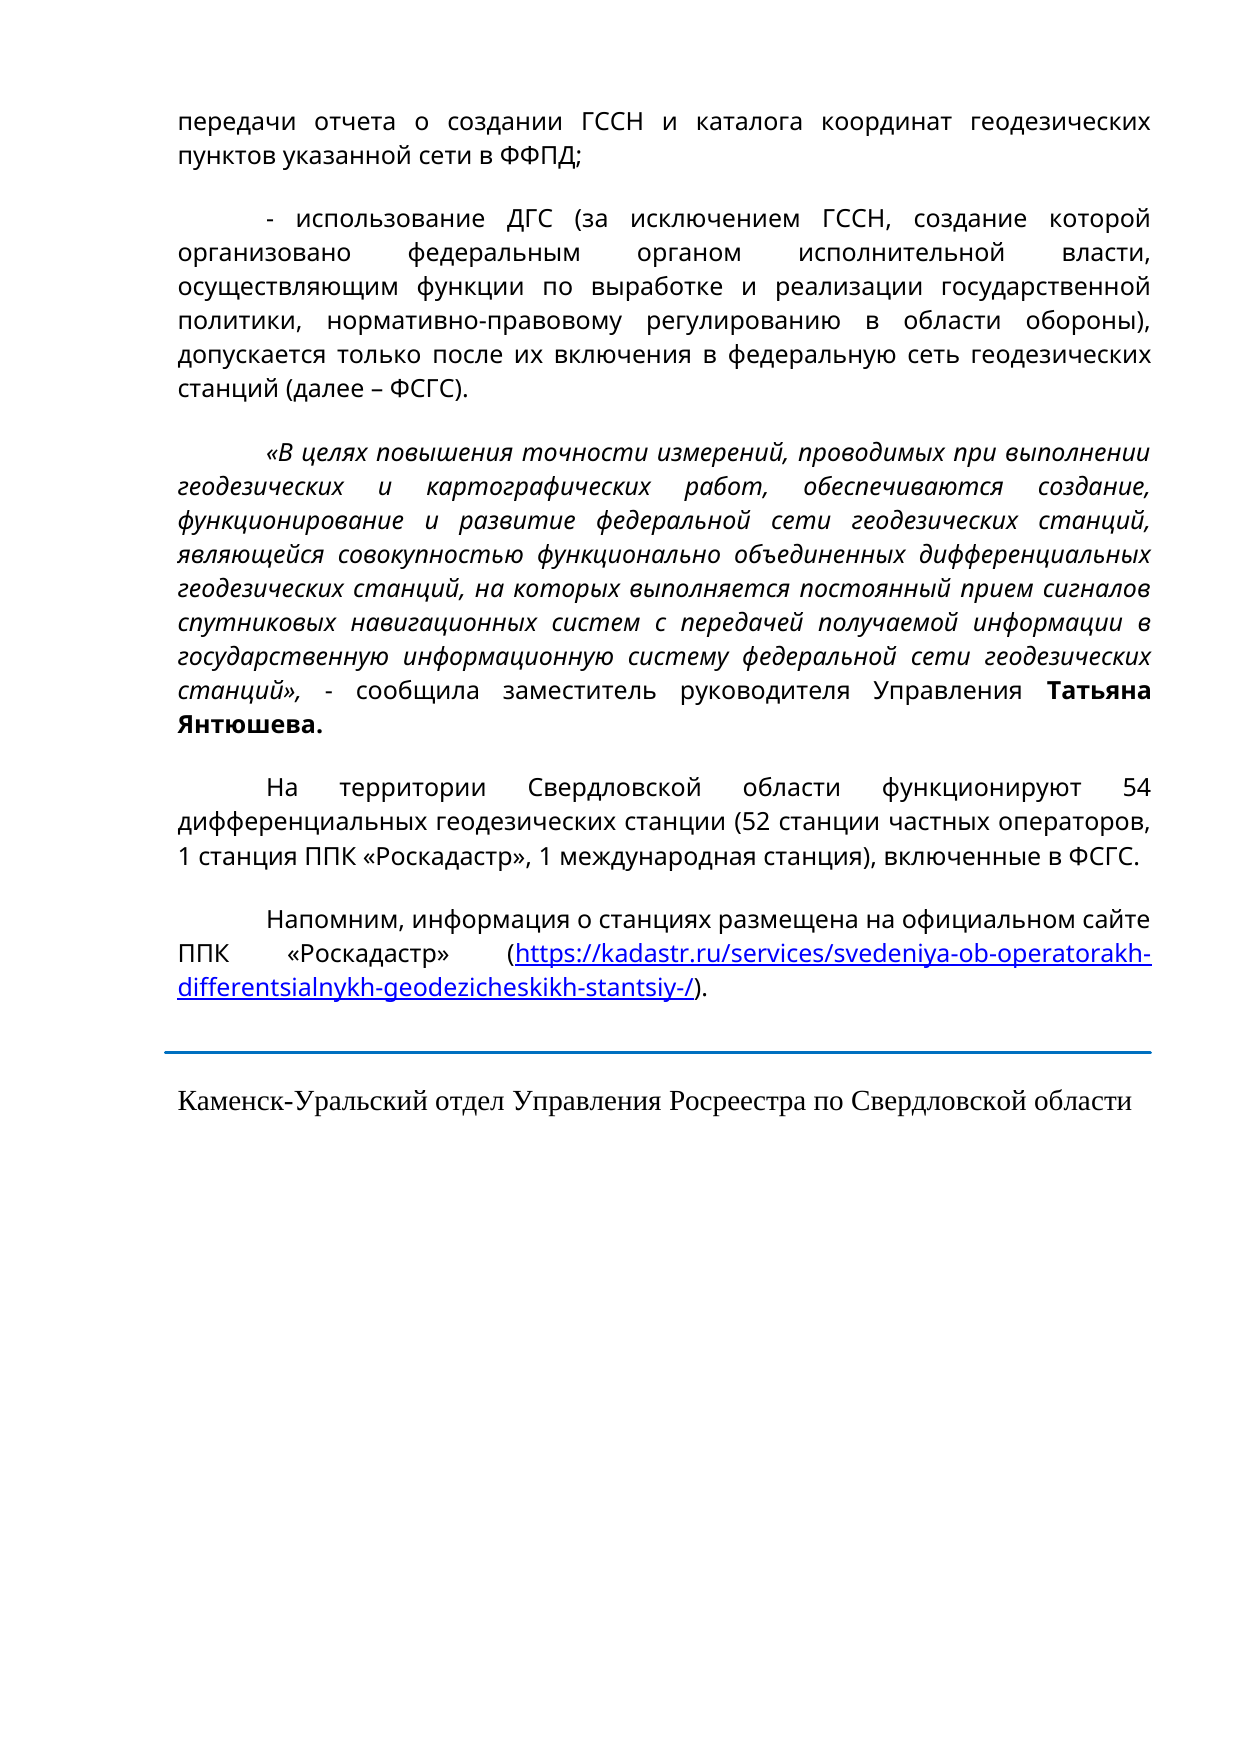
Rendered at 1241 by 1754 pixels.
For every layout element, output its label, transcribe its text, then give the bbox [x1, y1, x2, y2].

text Напомним, информация о станциях размещена на официальном сайте ППК «Роскадастр» (https://kadastr.ru/services/svedeniya-ob-operatorakh-differentsialnykh-geodezicheskikh-stantsiy-/). [177, 901, 1152, 1003]
text На территории Свердловской области функционируют 54 дифференциальных геодезических станции (52 станции частных операторов, 1 станция ППК «Роскадастр», 1 международная станция), включенные в ФСГС. [177, 770, 1152, 872]
text «В целях повышения точности измерений, проводимых при выполнении геодезических и картографических работ, обеспечиваются создание, функционирование и развитие федеральной сети геодезических станций, являющейся совокупностью функционально объединенных дифференциальных геодезических станций, на которых выполняется постоянный прием сигналов спутниковых навигационных систем с передачей получаемой информации в государственную информационную систему федеральной сети геодезических станций», - сообщила заместитель руководителя Управления Татьяна Янтюшева. [177, 434, 1152, 741]
text - использование ДГС (за исключением ГССН, создание которой организовано федеральным органом исполнительной власти, осуществляющим функции по выработке и реализации государственной политики, нормативно-правовому регулированию в области обороны), допускается только после их включения в федеральную сеть геодезических станций (далее – ФСГС). [177, 201, 1152, 405]
text Каменск-Уральский отдел Управления Росреестра по Свердловской области [177, 1083, 1152, 1117]
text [177, 103, 1152, 172]
